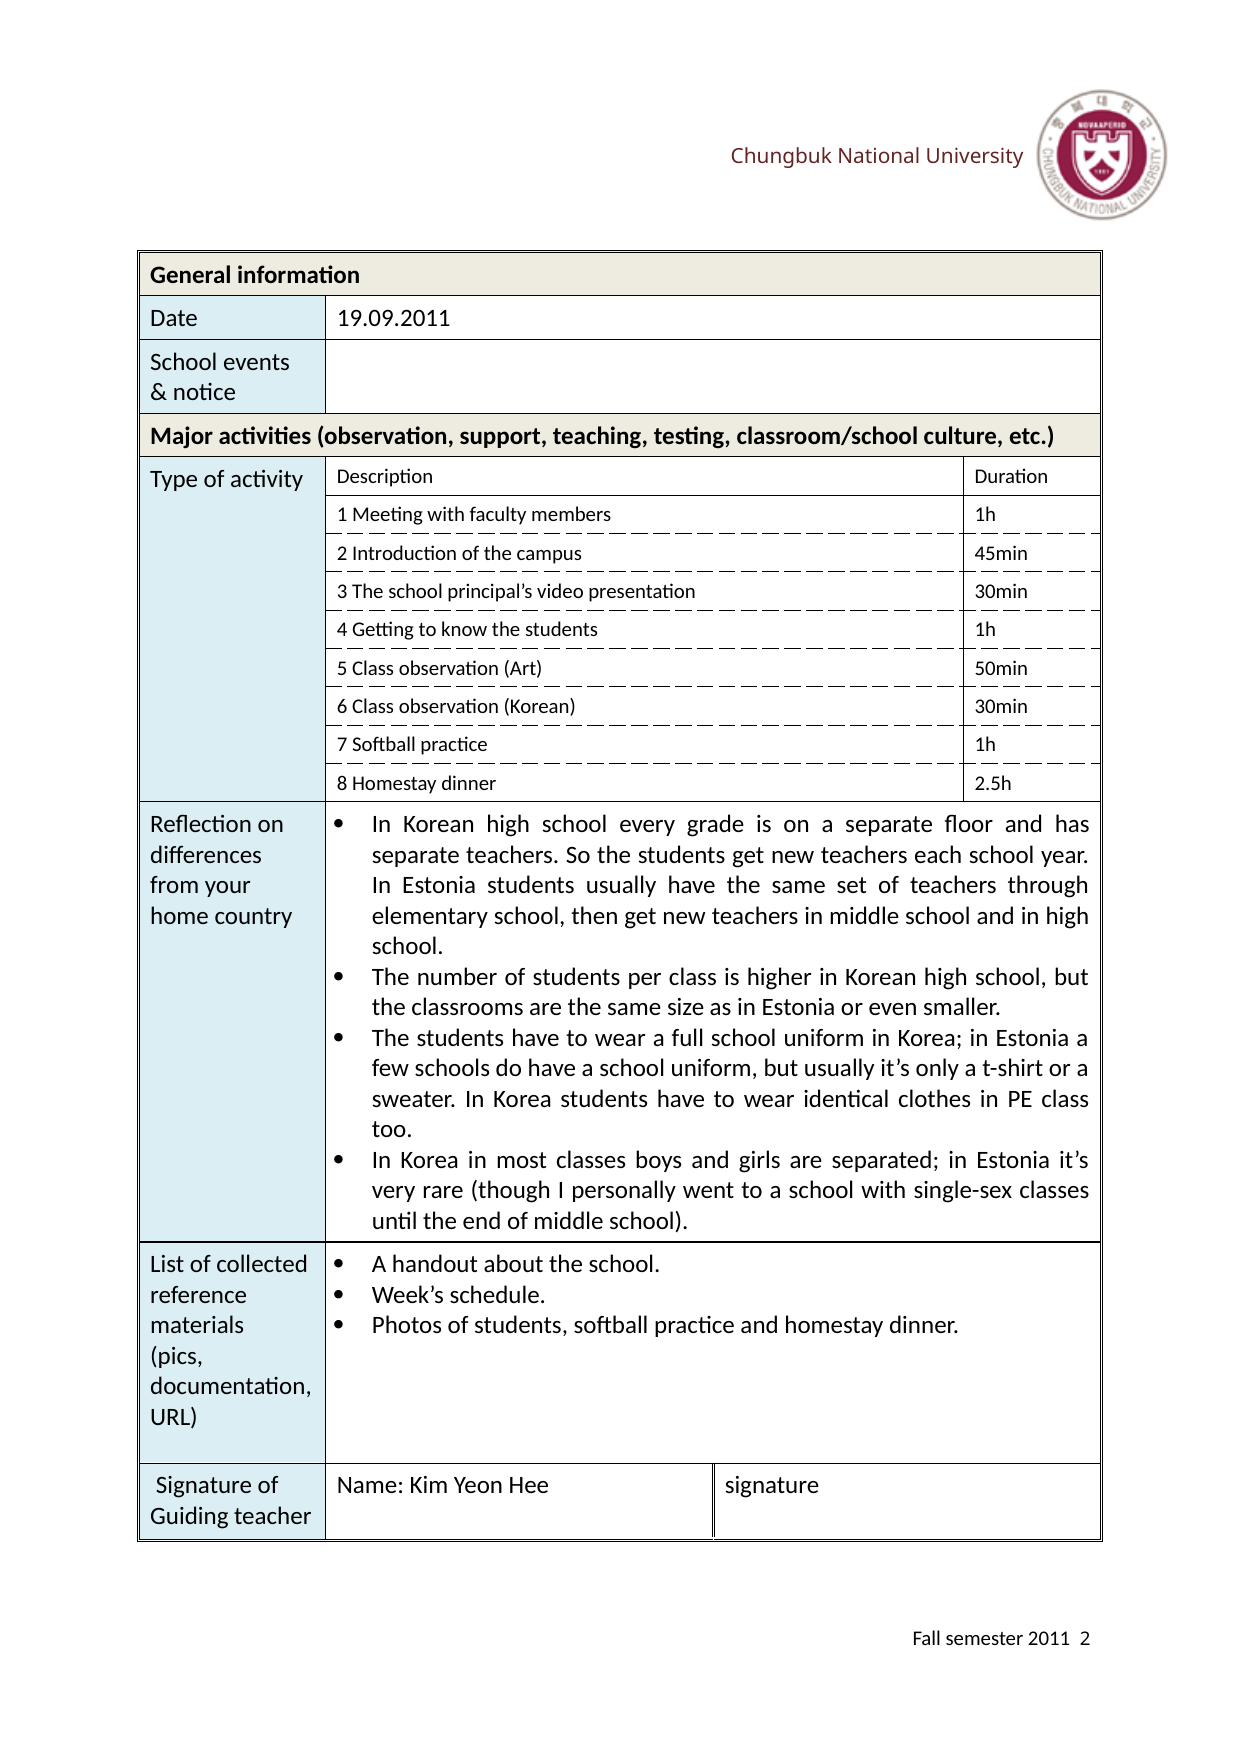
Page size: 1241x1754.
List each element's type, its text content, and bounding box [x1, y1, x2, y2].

table_cell A handout about the school. Week’s schedule. Photos of students, softball practice and homestay dinner. [326, 1243, 1100, 1462]
table_cell 5 Class observation (Art) [326, 648, 963, 686]
table_cell Signature of Guiding teacher [140, 1464, 325, 1539]
table_cell 3 The school principal’s video presentation [326, 571, 963, 609]
table_cell 1 Meeting with faculty members [326, 496, 963, 533]
table_header General information [140, 253, 1100, 295]
table_cell Major activities (observation, support, teaching, testing, classroom/school culture, etc.) [140, 414, 1100, 456]
table_cell 2.5h [964, 763, 1100, 801]
table_cell signature [713, 1464, 1100, 1539]
table_cell 2 Introduction of the campus [326, 533, 963, 571]
table_cell 1h [964, 725, 1100, 763]
table_cell Description [326, 457, 963, 494]
table_cell List of collected reference materials (pics, documentation, URL) [140, 1243, 325, 1462]
table_cell Type of activity [140, 457, 325, 801]
table_cell 6 Class observation (Korean) [326, 686, 963, 724]
table_cell In Korean high school every grade is on a separate floor and has separate teachers. So the students get new teachers each school year. In Estonia students usually have the same set of teachers through elementary school, then get new teachers in middle school and in high school. The number of students per class is higher in Korean high school, but the classrooms are the same size as in Estonia or even smaller. The students have to wear a full school uniform in Korea; in Estonia a few schools do have a school uniform, but usually it’s only a t-shirt or a sweater. In Korea students have to wear identical clothes in PE class too. In Korea in most classes boys and girls are separated; in Estonia it’s very rare (though I personally went to a school with single-sex classes until the end of middle school). [326, 802, 1100, 1241]
table_cell Duration [964, 457, 1100, 494]
table_cell 7 Softball practice [326, 725, 963, 763]
table_cell 50min [964, 648, 1100, 686]
table_cell Date [140, 296, 325, 339]
table_cell [326, 340, 1100, 413]
table_cell 45min [964, 533, 1100, 571]
table_cell School events & notice [140, 340, 325, 413]
picture [1035, 88, 1169, 222]
table_cell 4 Getting to know the students [326, 610, 963, 648]
table_cell 30min [964, 571, 1100, 609]
table_cell 1h [964, 496, 1100, 533]
table_cell 19.09.2011 [326, 296, 1100, 339]
table_cell 30min [964, 686, 1100, 724]
table_cell Reflection on differences from your home country [140, 802, 325, 1241]
table_cell 8 Homestay dinner [326, 763, 963, 801]
table_cell Name: Kim Yeon Hee [326, 1464, 713, 1539]
table_cell 1h [964, 610, 1100, 648]
